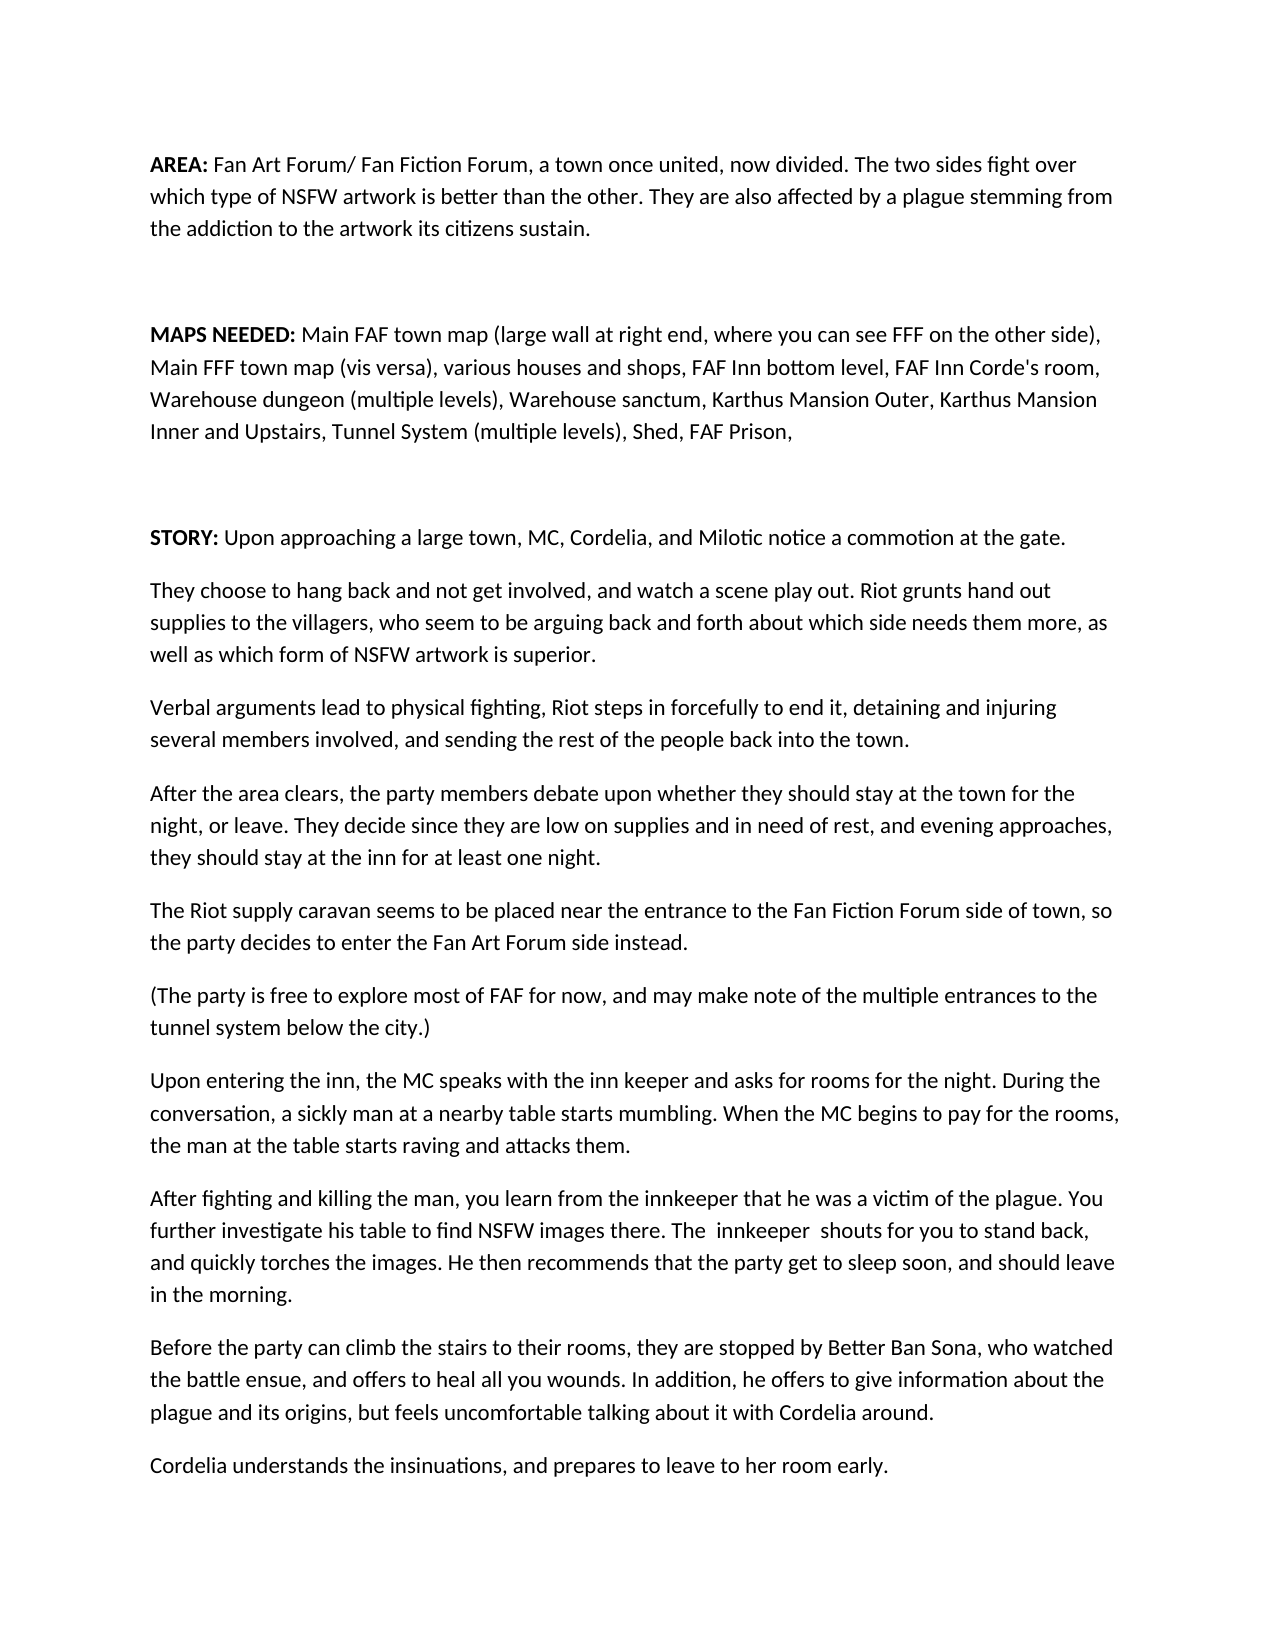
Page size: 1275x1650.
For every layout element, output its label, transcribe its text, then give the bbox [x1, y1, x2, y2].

text AREA: Fan Art Forum/ Fan Fiction Forum, a town once united, now divided. The two sides fight over which type of NSFW artwork is better than the other. They are also affected by a plague stemming from the addiction to the artwork its citizens sustain. [150, 150, 1125, 242]
text Before the party can climb the stairs to their rooms, they are stopped by Better Ban Sona, who watched the battle ensue, and offers to heal all you wounds. In addition, he offers to give information about the plague and its origins, but feels uncomfortable talking about it with Cordelia around. [150, 1333, 1125, 1426]
text After the area clears, the party members debate upon whether they should stay at the town for the night, or leave. They decide since they are low on supplies and in need of rest, and evening approaches, they should stay at the inn for at least one night. [150, 779, 1125, 871]
text The Riot supply caravan seems to be placed near the entrance to the Fan Fiction Forum side of town, so the party decides to enter the Fan Art Forum side instead. [150, 896, 1125, 956]
text MAPS NEEDED: Main FAF town map (large wall at right end, where you can see FFF on the other side), Main FFF town map (vis versa), various houses and shops, FAF Inn bottom level, FAF Inn Corde's room, Warehouse dungeon (multiple levels), Warehouse sanctum, Karthus Mansion Outer, Karthus Mansion Inner and Upstairs, Tunnel System (multiple levels), Shed, FAF Prison, [150, 320, 1125, 445]
text They choose to hang back and not get involved, and watch a scene play out. Riot grunts hand out supplies to the villagers, who seem to be arguing back and forth about which side needs them more, as well as which form of NSFW artwork is superior. [150, 576, 1125, 668]
text After fighting and killing the man, you learn from the innkeeper that he was a victim of the plague. You further investigate his table to find NSFW images there. The innkeeper shouts for you to stand back, and quickly torches the images. He then recommends that the party get to sleep soon, and should leave in the morning. [150, 1184, 1125, 1308]
text Verbal arguments lead to physical fighting, Riot steps in forcefully to end it, detaining and injuring several members involved, and sending the rest of the people back into the town. [150, 693, 1125, 754]
text (The party is free to explore most of FAF for now, and may make note of the multiple entrances to the tunnel system below the city.) [150, 981, 1125, 1041]
text Cordelia understands the insinuations, and prepares to leave to her room early. [150, 1451, 1125, 1479]
text Upon entering the inn, the MC speaks with the inn keeper and asks for rooms for the night. During the conversation, a sickly man at a nearby table starts mumbling. When the MC begins to pay for the rooms, the man at the table starts raving and attacks them. [150, 1066, 1125, 1159]
text STORY: Upon approaching a large town, MC, Cordelia, and Milotic notice a commotion at the gate. [150, 523, 1125, 551]
